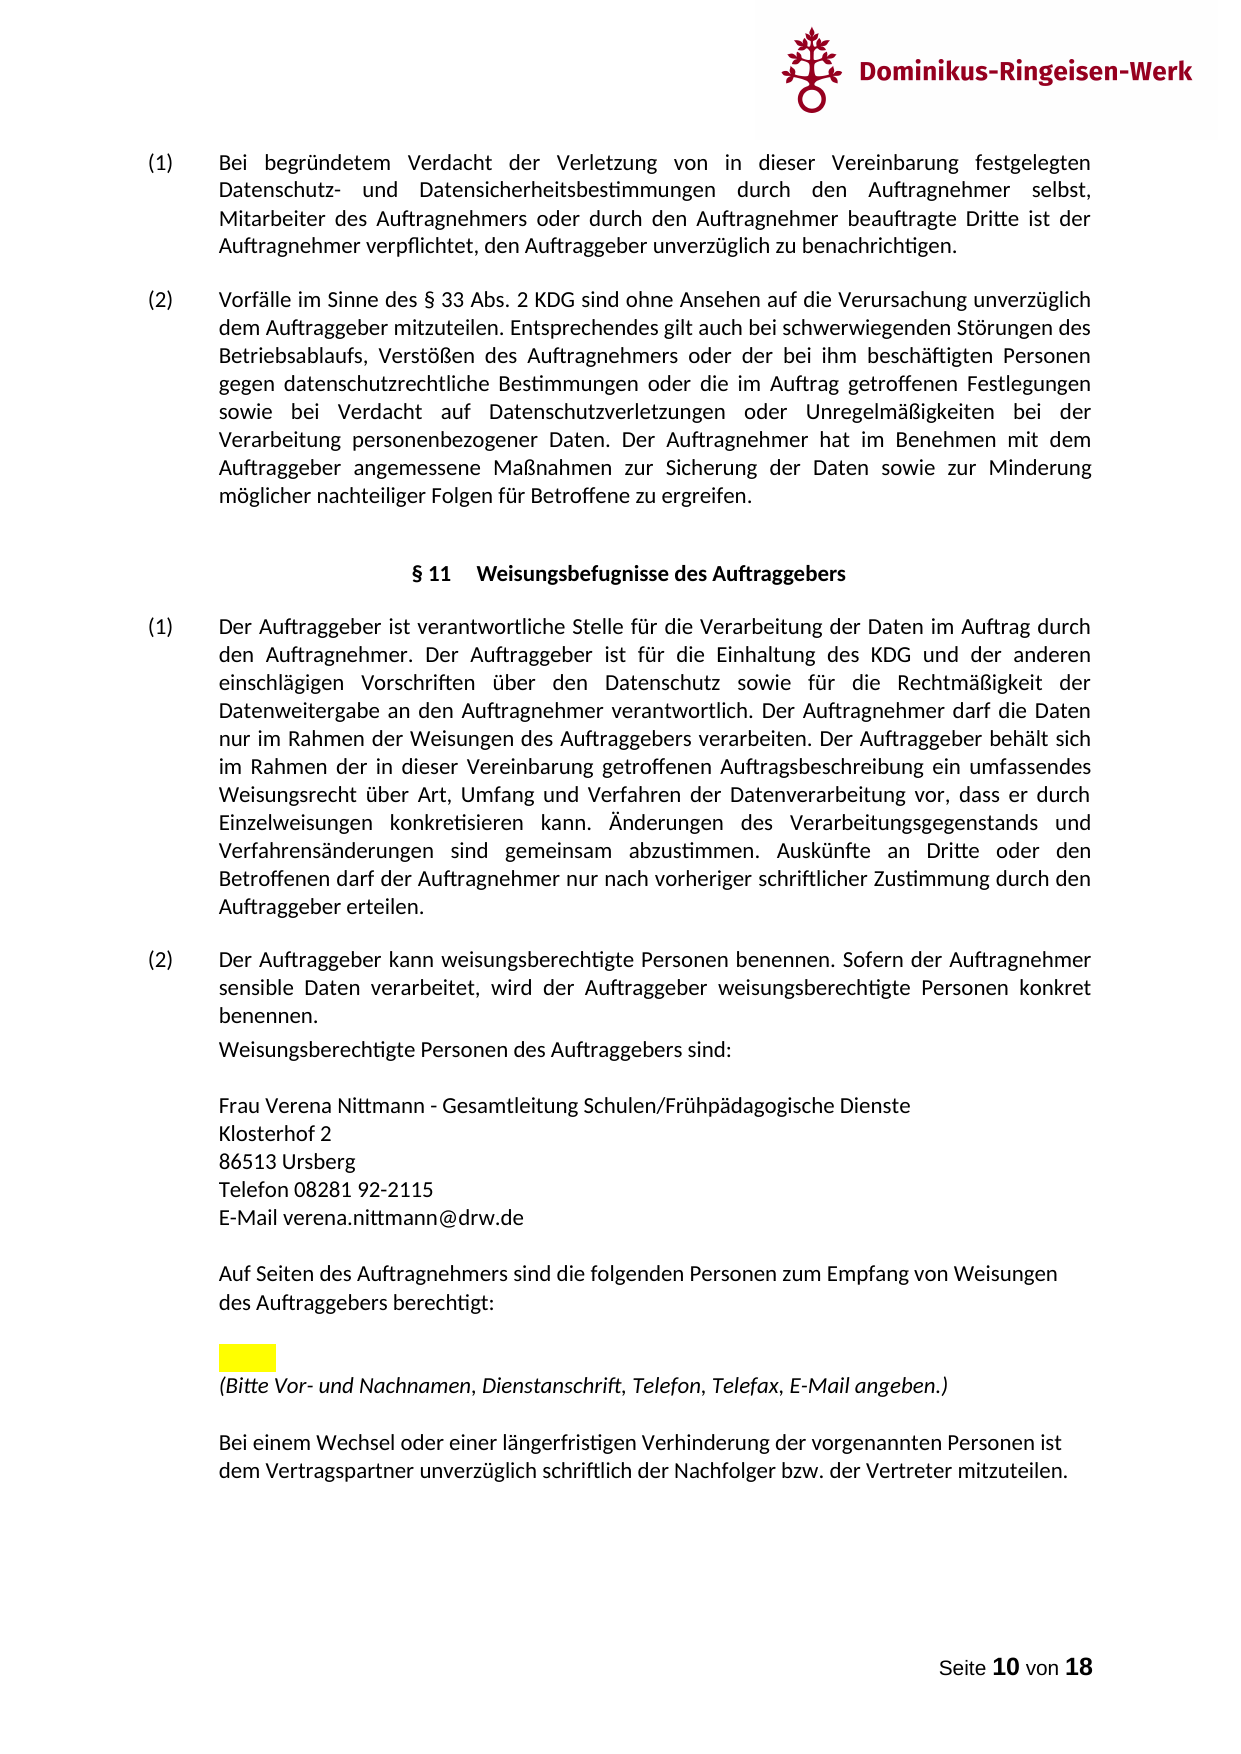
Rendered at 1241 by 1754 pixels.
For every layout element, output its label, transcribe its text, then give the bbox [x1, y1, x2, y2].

text Bei einem Wechsel oder einer längerfristigen Verhinderung der vorgenannten Personen ist dem Vertragspartner unverzüglich schriftlich der Nachfolger bzw. der Vertreter mitzuteilen. [218, 1428, 1093, 1484]
subtitle Der Auftraggeber ist verantwortliche Stelle für die Verarbeitung der Daten im Auftrag durch den Auftragnehmer. Der Auftraggeber ist für die Einhaltung des KDG und der anderen einschlägigen Vorschriften über den Datenschutz sowie für die Rechtmäßigkeit der Datenweitergabe an den Auftragnehmer verantwortlich. Der Auftragnehmer darf die Daten nur im Rahmen der Weisungen des Auftraggebers verarbeiten. Der Auftraggeber behält sich im Rahmen der in dieser Vereinbarung getroffenen Auftragsbeschreibung ein umfassendes Weisungsrecht über Art, Umfang und Verfahren der Datenverarbeitung vor, dass er durch Einzelweisungen konkretisieren kann. Änderungen des Verarbeitungsgegenstands und Verfahrensänderungen sind gemeinsam abzustimmen. Auskünfte an Dritte oder den Betroffenen darf der Auftragnehmer nur nach vorheriger schriftlicher Zustimmung durch den Auftraggeber erteilen. [148, 612, 1093, 920]
picture [754, 0, 1219, 140]
text Telefon 08281 92-2115 [149, 1176, 1093, 1203]
subtitle Vorfälle im Sinne des § 33 Abs. 2 KDG sind ohne Ansehen auf die Verursachung unverzüglich dem Auftraggeber mitzuteilen. Entsprechendes gilt auch bei schwerwiegenden Störungen des Betriebsablaufs, Verstößen des Auftragnehmers oder der bei ihm beschäftigten Personen gegen datenschutzrechtliche Bestimmungen oder die im Auftrag getroffenen Festlegungen sowie bei Verdacht auf Datenschutzverletzungen oder Unregelmäßigkeiten bei der Verarbeitung personenbezogener Daten. Der Auftragnehmer hat im Benehmen mit dem Auftraggeber angemessene Maßnahmen zur Sicherung der Daten sowie zur Minderung möglicher nachteiliger Folgen für Betroffene zu ergreifen. [148, 285, 1093, 509]
text (Bitte Vor- und Nachnamen, Dienstanschrift, Telefon, Telefax, E-Mail angeben.) [218, 1372, 1093, 1400]
subtitle Weisungsbefugnisse des Auftraggebers [185, 559, 1093, 587]
text Auf Seiten des Auftragnehmers sind die folgenden Personen zum Empfang von Weisungen des Auftraggebers berechtigt: [218, 1259, 1093, 1316]
text Frau Verena Nittmann - Gesamtleitung Schulen/Frühpädagogische Dienste [149, 1091, 1093, 1119]
text E-Mail verena.nittmann@drw.de [149, 1203, 1093, 1232]
text 86513 Ursberg [149, 1147, 1093, 1176]
subtitle Der Auftraggeber kann weisungsberechtigte Personen benennen. Sofern der Auftragnehmer sensible Daten verarbeitet, wird der Auftraggeber weisungsberechtigte Personen konkret benennen. [148, 945, 1093, 1029]
subtitle Bei begründetem Verdacht der Verletzung von in dieser Vereinbarung festgelegten Datenschutz- und Datensicherheitsbestimmungen durch den Auftragnehmer selbst, Mitarbeiter des Auftragnehmers oder durch den Auftragnehmer beauftragte Dritte ist der Auftragnehmer verpflichtet, den Auftraggeber unverzüglich zu benachrichtigen. [148, 148, 1093, 260]
text Klosterhof 2 [149, 1119, 1093, 1147]
text Weisungsberechtigte Personen des Auftraggebers sind: [149, 1035, 1093, 1063]
